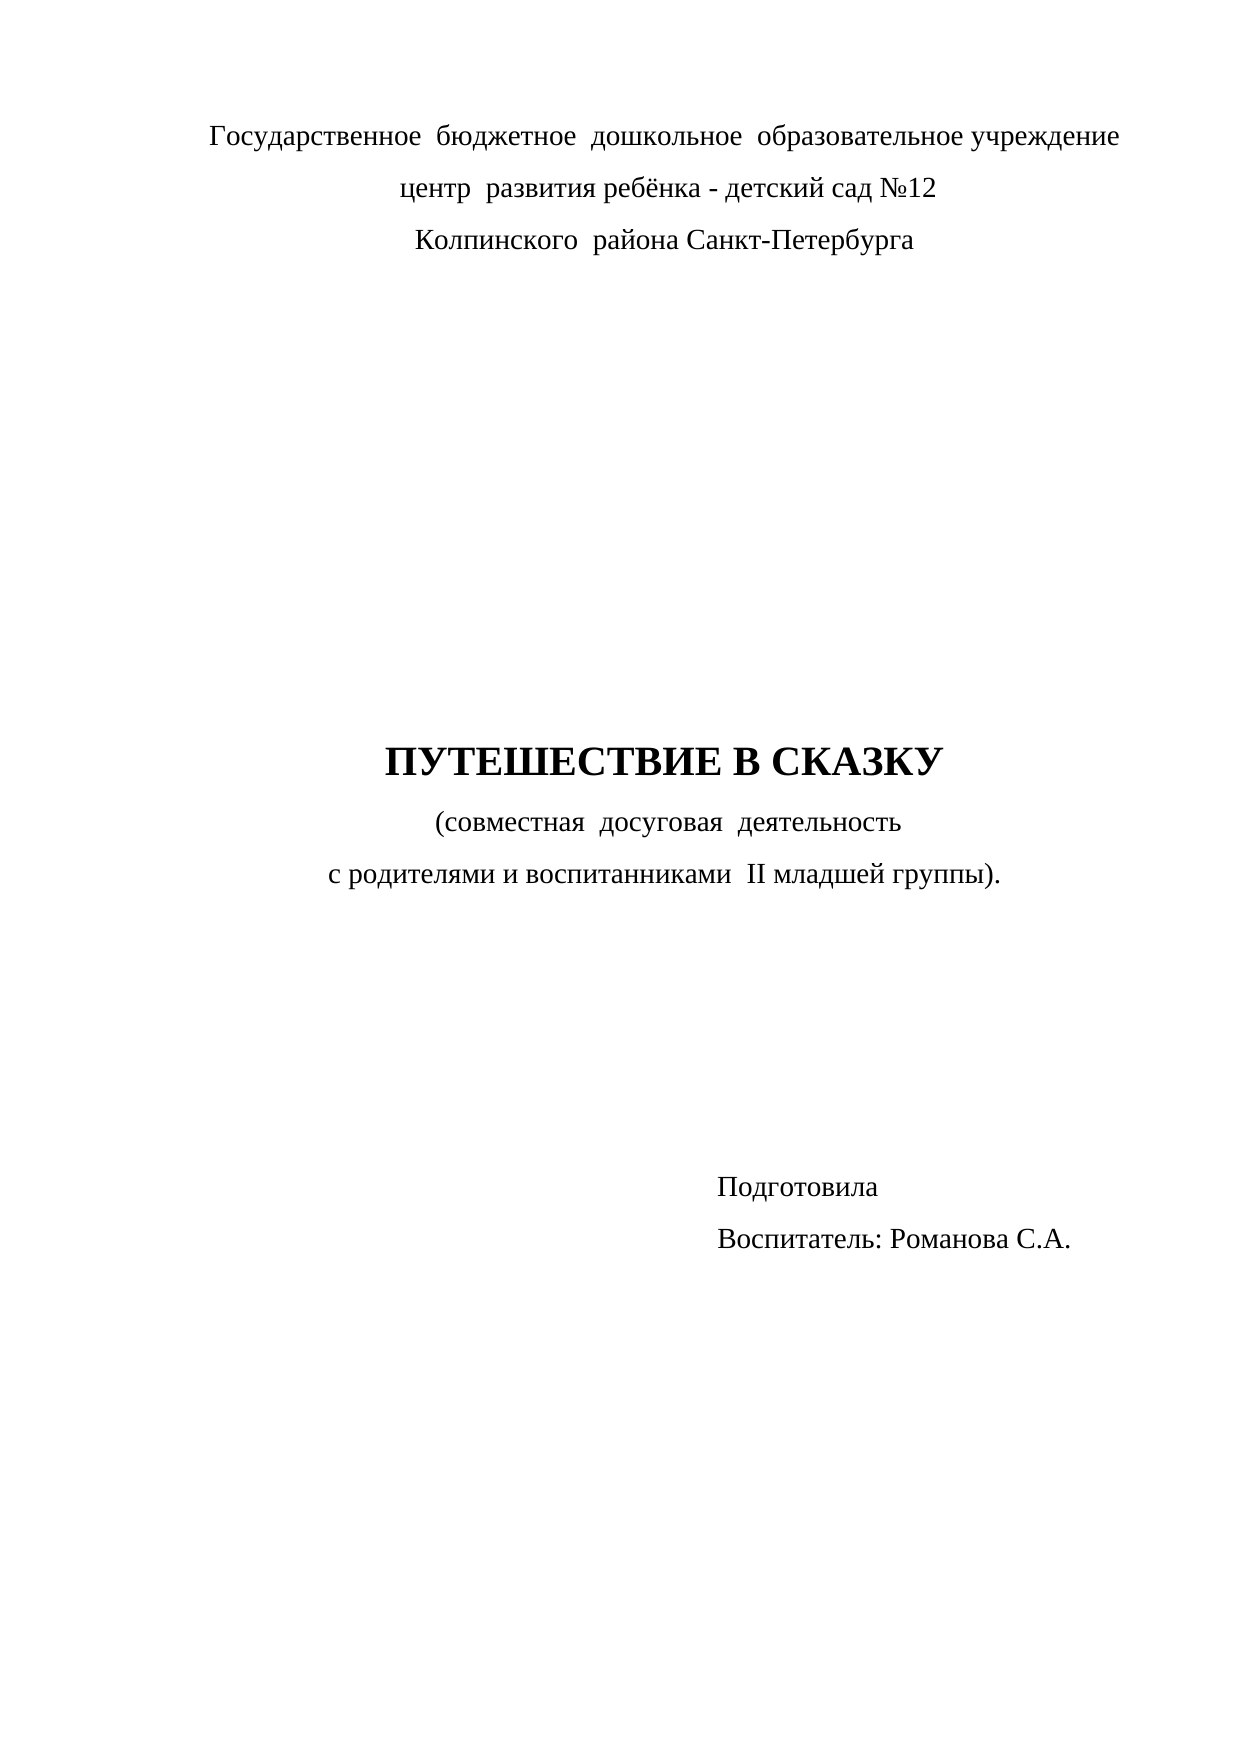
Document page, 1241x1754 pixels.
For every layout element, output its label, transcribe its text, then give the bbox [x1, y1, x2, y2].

text Подготовила [177, 1169, 1152, 1202]
text (совместная досуговая деятельность [177, 804, 1152, 837]
text с родителями и воспитанниками II младшей группы). [177, 856, 1152, 889]
text Государственное бюджетное дошкольное образовательное учреждение [177, 118, 1152, 152]
text Воспитатель: Романова С.А. [177, 1221, 1152, 1255]
text центр развития ребёнка - детский сад №12 [177, 170, 1152, 204]
text ПУТЕШЕСТВИЕ В СКАЗКУ [177, 736, 1152, 784]
text Колпинского района Санкт-Петербурга [177, 222, 1152, 256]
